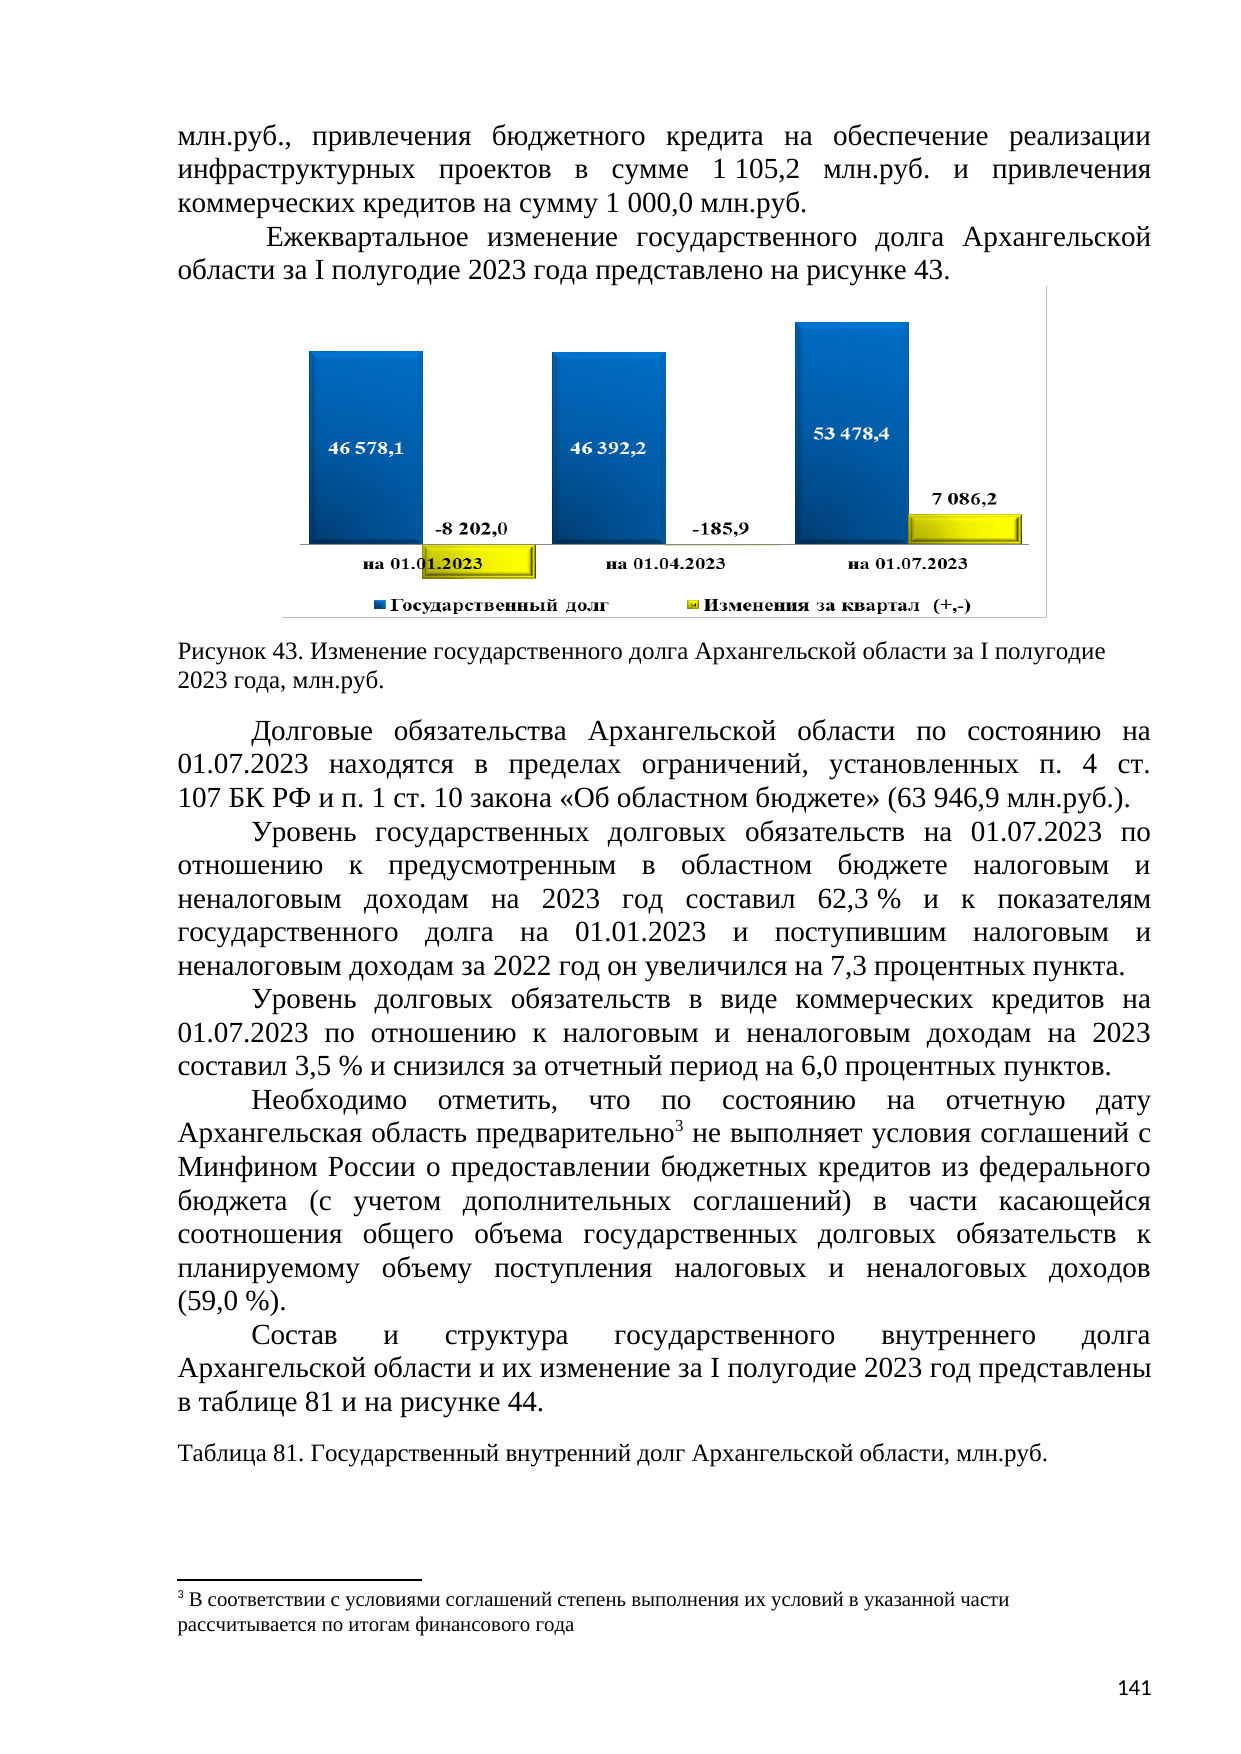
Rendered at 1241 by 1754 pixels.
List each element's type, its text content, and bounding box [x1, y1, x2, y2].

text Состав и структура государственного внутреннего долга Архангельской области и их изменение за I полугодие 2023 год представлены в таблице 81 и на рисунке 44. [177, 1317, 1152, 1417]
text Долговые обязательства Архангельской области по состоянию на 01.07.2023 находятся в пределах ограничений, установленных п. 4 ст. 107 БК РФ и п. 1 ст. 10 закона «Об областном бюджете» (63 946,9 млн.руб.). [177, 713, 1152, 814]
text Уровень государственных долговых обязательств на 01.07.2023 по отношению к предусмотренным в областном бюджете налоговым и неналоговым доходам на 2023 год составил 62,3 % и к показателям государственного долга на 01.01.2023 и поступившим налоговым и неналоговым доходам за 2022 год он увеличился на 7,3 процентных пункта. [177, 814, 1152, 981]
text Таблица 81. Государственный внутренний долг Архангельской области, млн.руб. [177, 1438, 1152, 1467]
text Уровень долговых обязательств в виде коммерческих кредитов на 01.07.2023 по отношению к налоговым и неналоговым доходам на 2023 составил 3,5 % и снизился за отчетный период на 6,0 процентных пунктов. [177, 981, 1152, 1082]
text Ежеквартальное изменение государственного долга Архангельской области за I полугодие 2023 года представлено на рисунке 43. [177, 219, 1152, 286]
picture [281, 285, 1047, 618]
text Рисунок 43. Изменение государственного долга Архангельской области за I полугодие 2023 года, млн.руб. [177, 636, 1152, 694]
text Необходимо отметить, что по состоянию на отчетную дату Архангельская область предварительно не выполняет условия соглашений с Минфином России о предоставлении бюджетных кредитов из федерального бюджета (с учетом дополнительных соглашений) в части касающейся соотношения общего объема государственных долговых обязательств к планируемому объему поступления налоговых и неналоговых доходов (59,0 %). [177, 1082, 1152, 1317]
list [177, 118, 1152, 219]
